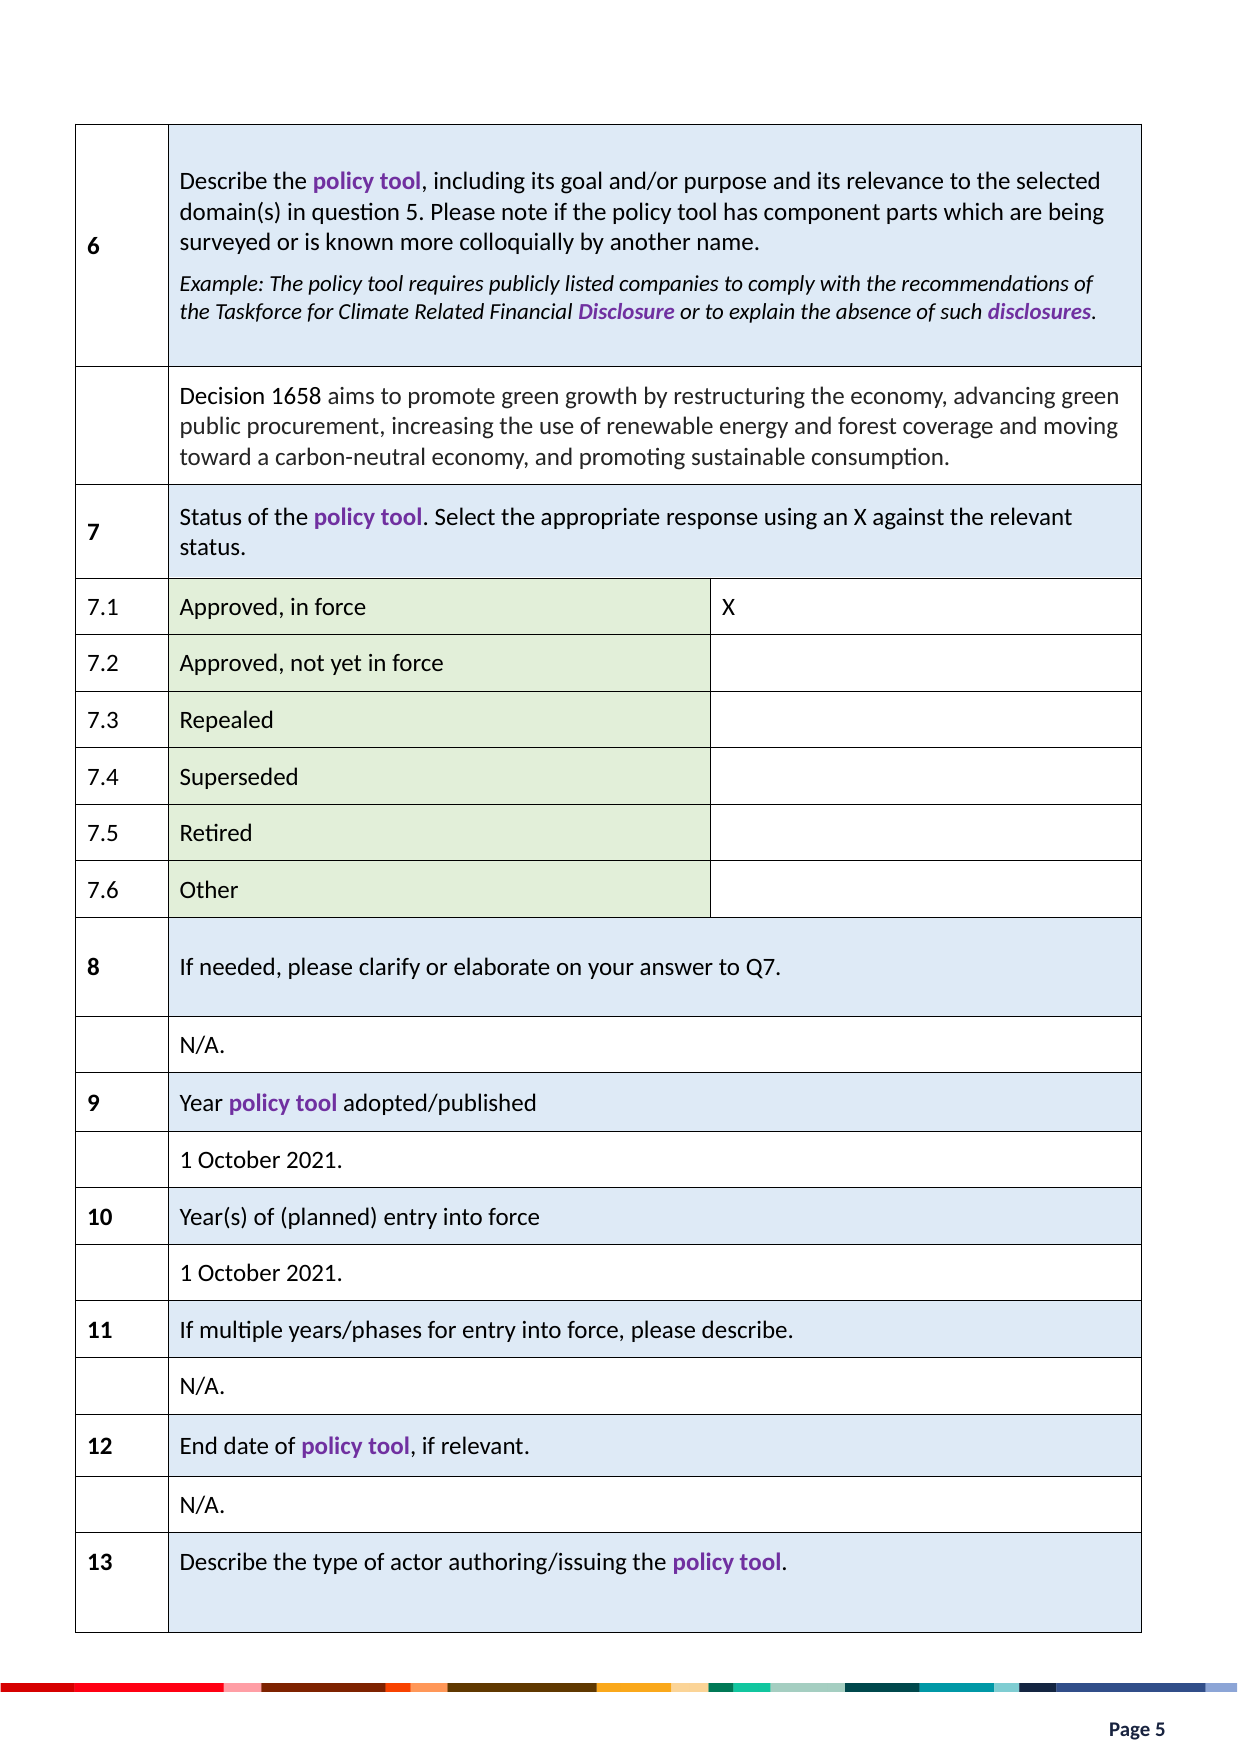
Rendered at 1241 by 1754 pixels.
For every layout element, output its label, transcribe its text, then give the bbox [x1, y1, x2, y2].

table_cell 7.6 [76, 861, 168, 917]
table_cell 7 [76, 485, 168, 577]
table_cell [711, 692, 1141, 747]
table_cell End date of policy tool, if relevant. [169, 1415, 1141, 1476]
table_cell 7.4 [76, 748, 168, 804]
table_cell 9 [76, 1073, 168, 1131]
picture [0, 1683, 1236, 1692]
table_cell Superseded [169, 748, 710, 804]
table_cell If multiple years/phases for entry into force, please describe. [169, 1301, 1141, 1357]
table_cell [76, 1477, 168, 1532]
table_cell Decision 1658 aims to promote green growth by restructuring the economy, advancing green public procurement, increasing the use of renewable energy and forest coverage and moving toward a carbon-neutral economy, and promoting sustainable consumption. [169, 367, 1141, 484]
table_cell [76, 1245, 168, 1300]
table_cell Approved, not yet in force [169, 635, 710, 691]
table_cell [76, 367, 168, 484]
table_cell Describe the policy tool, including its goal and/or purpose and its relevance to the selected domain(s) in question 5. Please note if the policy tool has component parts which are being surveyed or is known more colloquially by another name. Example: The policy tool requires publicly listed companies to comply with the recommendations of the Taskforce for Climate Related Financial Disclosure or to explain the absence of such disclosures. [169, 125, 1141, 366]
table_cell N/A. [169, 1017, 1141, 1072]
table_cell [711, 861, 1141, 917]
table_cell Approved, in force [169, 579, 710, 634]
table_cell Year policy tool adopted/published [169, 1073, 1141, 1131]
table_cell [76, 1017, 168, 1072]
table_cell 1 October 2021. [169, 1132, 1141, 1187]
table_cell N/A. [169, 1477, 1141, 1532]
table_cell [76, 1132, 168, 1187]
table_cell Status of the policy tool. Select the appropriate response using an X against the relevant status. [169, 485, 1141, 577]
table_cell 13 [76, 1533, 168, 1632]
table_cell X [711, 579, 1141, 634]
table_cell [169, 1533, 1141, 1632]
table_cell 7.2 [76, 635, 168, 691]
table_cell 8 [76, 918, 168, 1016]
table_cell N/A. [169, 1358, 1141, 1413]
table_cell 10 [76, 1188, 168, 1244]
table_cell 12 [76, 1415, 168, 1476]
table_cell [76, 1358, 168, 1413]
table_cell 1 October 2021. [169, 1245, 1141, 1300]
table_cell 6 [76, 125, 168, 366]
table_cell Retired [169, 805, 710, 860]
table_cell [711, 748, 1141, 804]
table_cell 7.5 [76, 805, 168, 860]
table_cell Other [169, 861, 710, 917]
table_cell If needed, please clarify or elaborate on your answer to Q7. [169, 918, 1141, 1016]
table_cell [711, 805, 1141, 860]
table_cell 7.1 [76, 579, 168, 634]
table_cell [711, 635, 1141, 691]
table_cell 11 [76, 1301, 168, 1357]
table_cell Repealed [169, 692, 710, 747]
table_cell 7.3 [76, 692, 168, 747]
table_cell Year(s) of (planned) entry into force [169, 1188, 1141, 1244]
